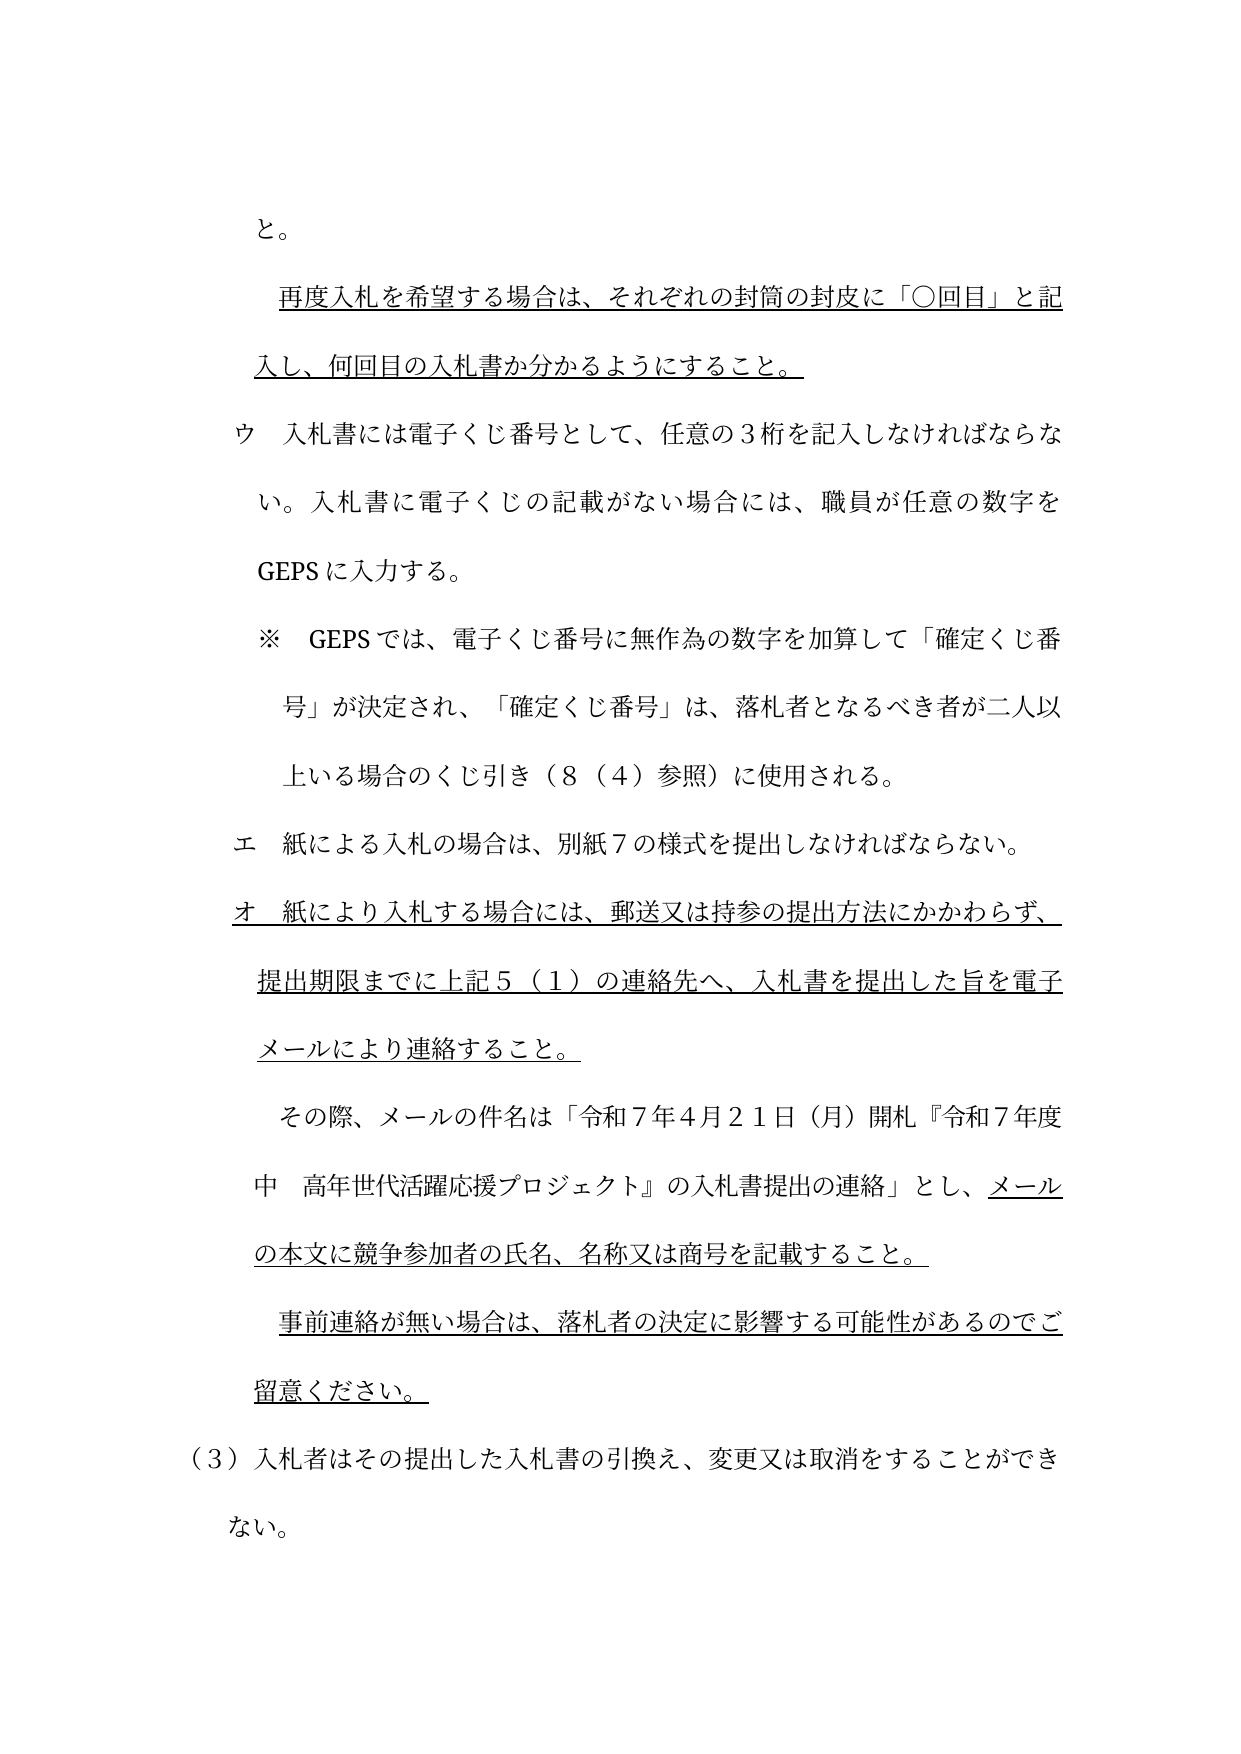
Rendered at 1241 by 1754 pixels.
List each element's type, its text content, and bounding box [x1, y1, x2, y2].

text ウ 入札書には電子くじ番号として、任意の３桁を記入しなければならない。入札書に電子くじの記載がない場合には、職員が任意の数字をGEPSに入力する。 [232, 399, 1063, 604]
text 事前連絡が無い場合は、落札者の決定に影響する可能性があるのでご留意ください。 [254, 1287, 1063, 1424]
text エ 紙による入札の場合は、別紙７の様式を提出しなければならない。 [232, 809, 1063, 877]
text ※ GEPSでは、電子くじ番号に無作為の数字を加算して「確定くじ番号」が決定され、「確定くじ番号」は、落札者となるべき者が二人以上いる場合のくじ引き（８（４）参照）に使用される。 [232, 604, 1063, 809]
text オ 紙により入札する場合には、郵送又は持参の提出方法にかかわらず、提出期限までに上記５（１）の連絡先へ、入札書を提出した旨を電子メールにより連絡すること。 [232, 877, 1063, 1082]
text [254, 194, 1063, 262]
text その際、メールの件名は「令和７年４月２１日（月）開札『令和７年度中 高年世代活躍応援プロジェクト』の入札書提出の連絡」とし、メールの本文に競争参加者の氏名、名称又は商号を記載すること。 [254, 1082, 1063, 1287]
text （３）入札者はその提出した入札書の引換え、変更又は取消をすることができない。 [177, 1424, 1063, 1560]
text 再度入札を希望する場合は、それぞれの封筒の封皮に「○回目」と記入し、何回目の入札書か分かるようにすること。 [254, 262, 1063, 399]
